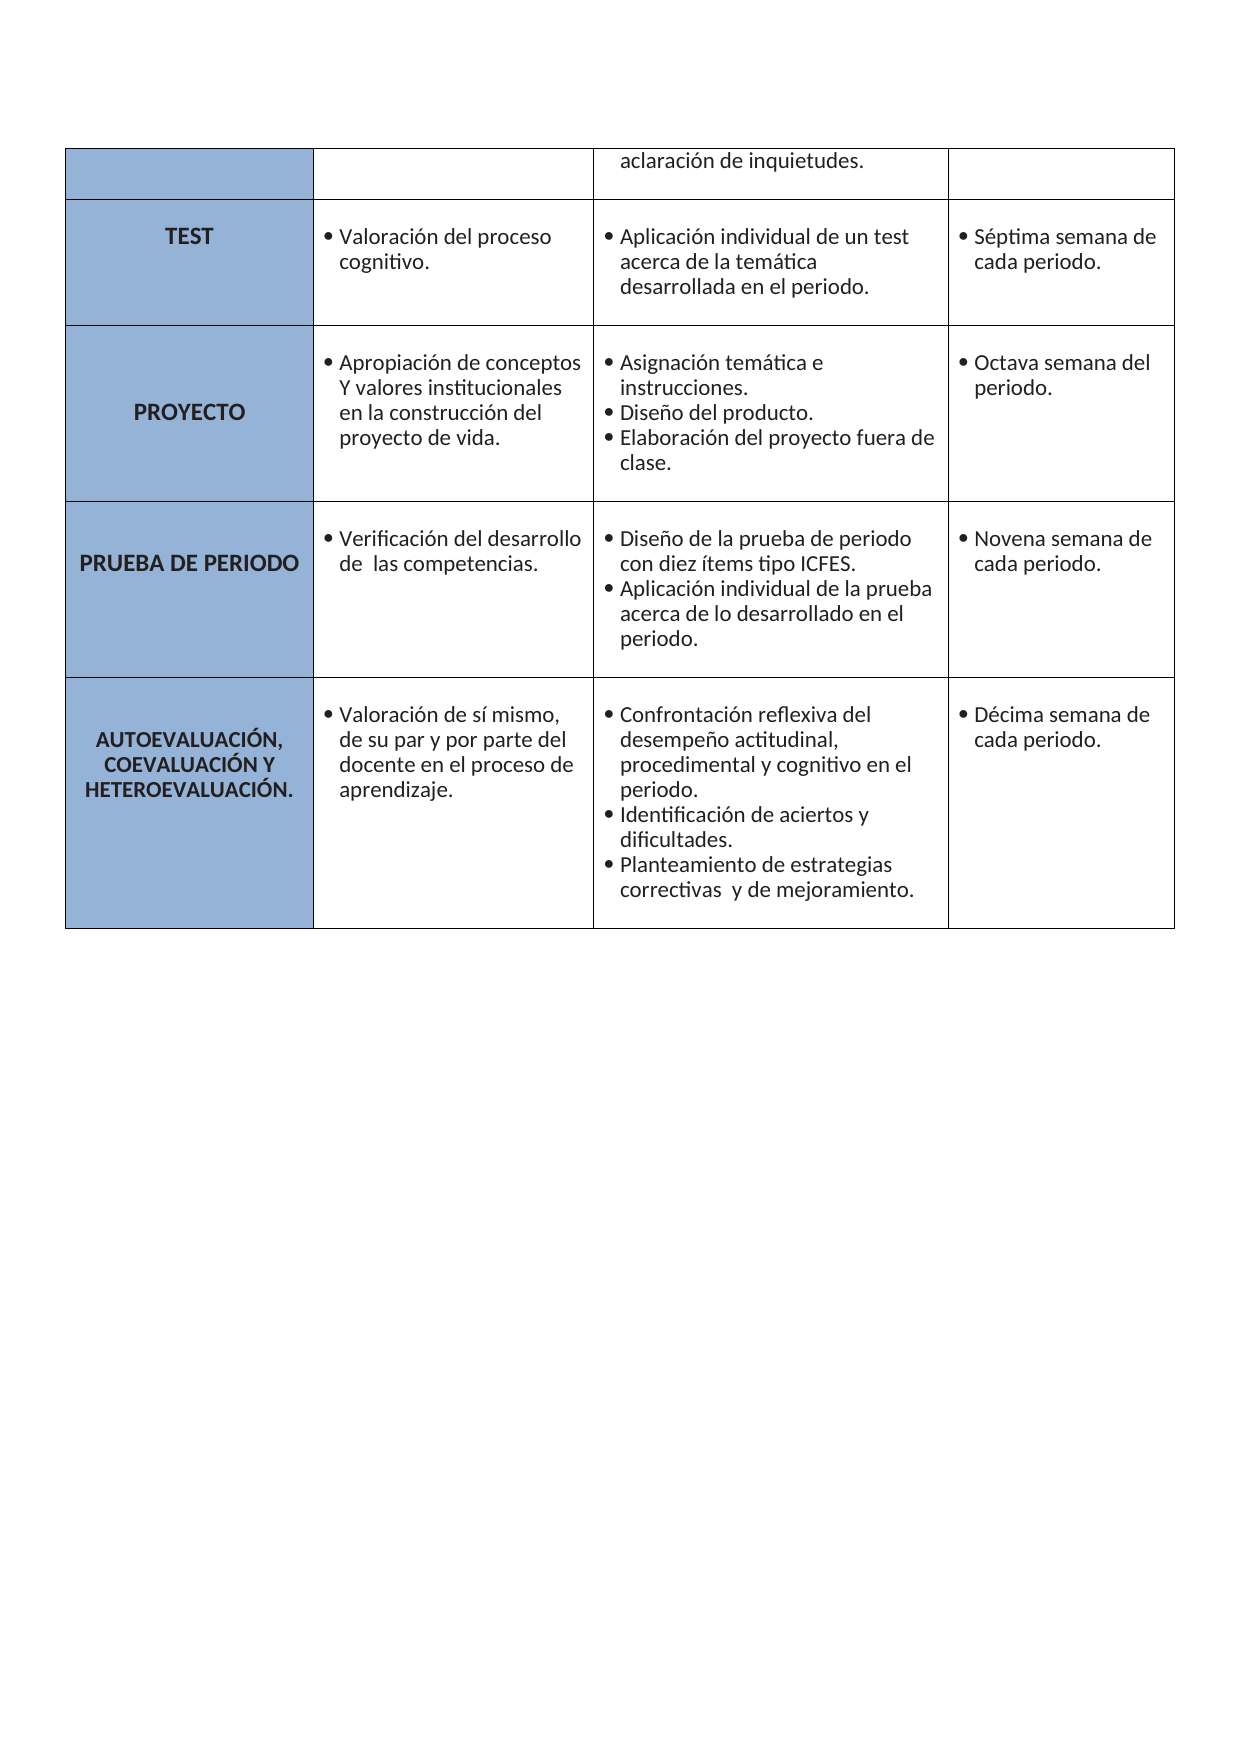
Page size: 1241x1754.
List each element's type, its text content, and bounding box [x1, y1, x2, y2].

table_cell Apropiación de conceptos Y valores institucionales en la construcción del proyecto de vida. [314, 326, 593, 501]
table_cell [594, 149, 948, 199]
table_cell Décima semana de cada periodo. [949, 678, 1174, 928]
table_cell PRUEBA DE PERIODO [66, 502, 313, 677]
table_cell Octava semana del periodo. [949, 326, 1174, 501]
table_cell AUTOEVALUACIÓN, COEVALUACIÓN Y HETEROEVALUACIÓN. [66, 678, 313, 928]
table_cell Asignación temática e instrucciones. Diseño del producto. Elaboración del proyecto fuera de clase. [594, 326, 948, 501]
table_cell Diseño de la prueba de periodo con diez ítems tipo ICFES. Aplicación individual de la prueba acerca de lo desarrollado en el periodo. [594, 502, 948, 677]
table_cell Valoración del proceso cognitivo. [314, 200, 593, 325]
table_cell Confrontación reflexiva del desempeño actitudinal, procedimental y cognitivo en el periodo. Identificación de aciertos y dificultades. Planteamiento de estrategias correctivas y de mejoramiento. [594, 678, 948, 928]
table_cell Novena semana de cada periodo. [949, 502, 1174, 677]
table_cell Séptima semana de cada periodo. [949, 200, 1174, 325]
table_cell Verificación del desarrollo de las competencias. [314, 502, 593, 677]
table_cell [949, 149, 1174, 199]
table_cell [314, 149, 593, 199]
table_cell PROYECTO [66, 326, 313, 501]
table_cell Aplicación individual de un test acerca de la temática desarrollada en el periodo. [594, 200, 948, 325]
table_cell TEST [66, 200, 313, 325]
table_cell TALLERES [66, 149, 313, 199]
table_cell Valoración de sí mismo, de su par y por parte del docente en el proceso de aprendizaje. [314, 678, 593, 928]
